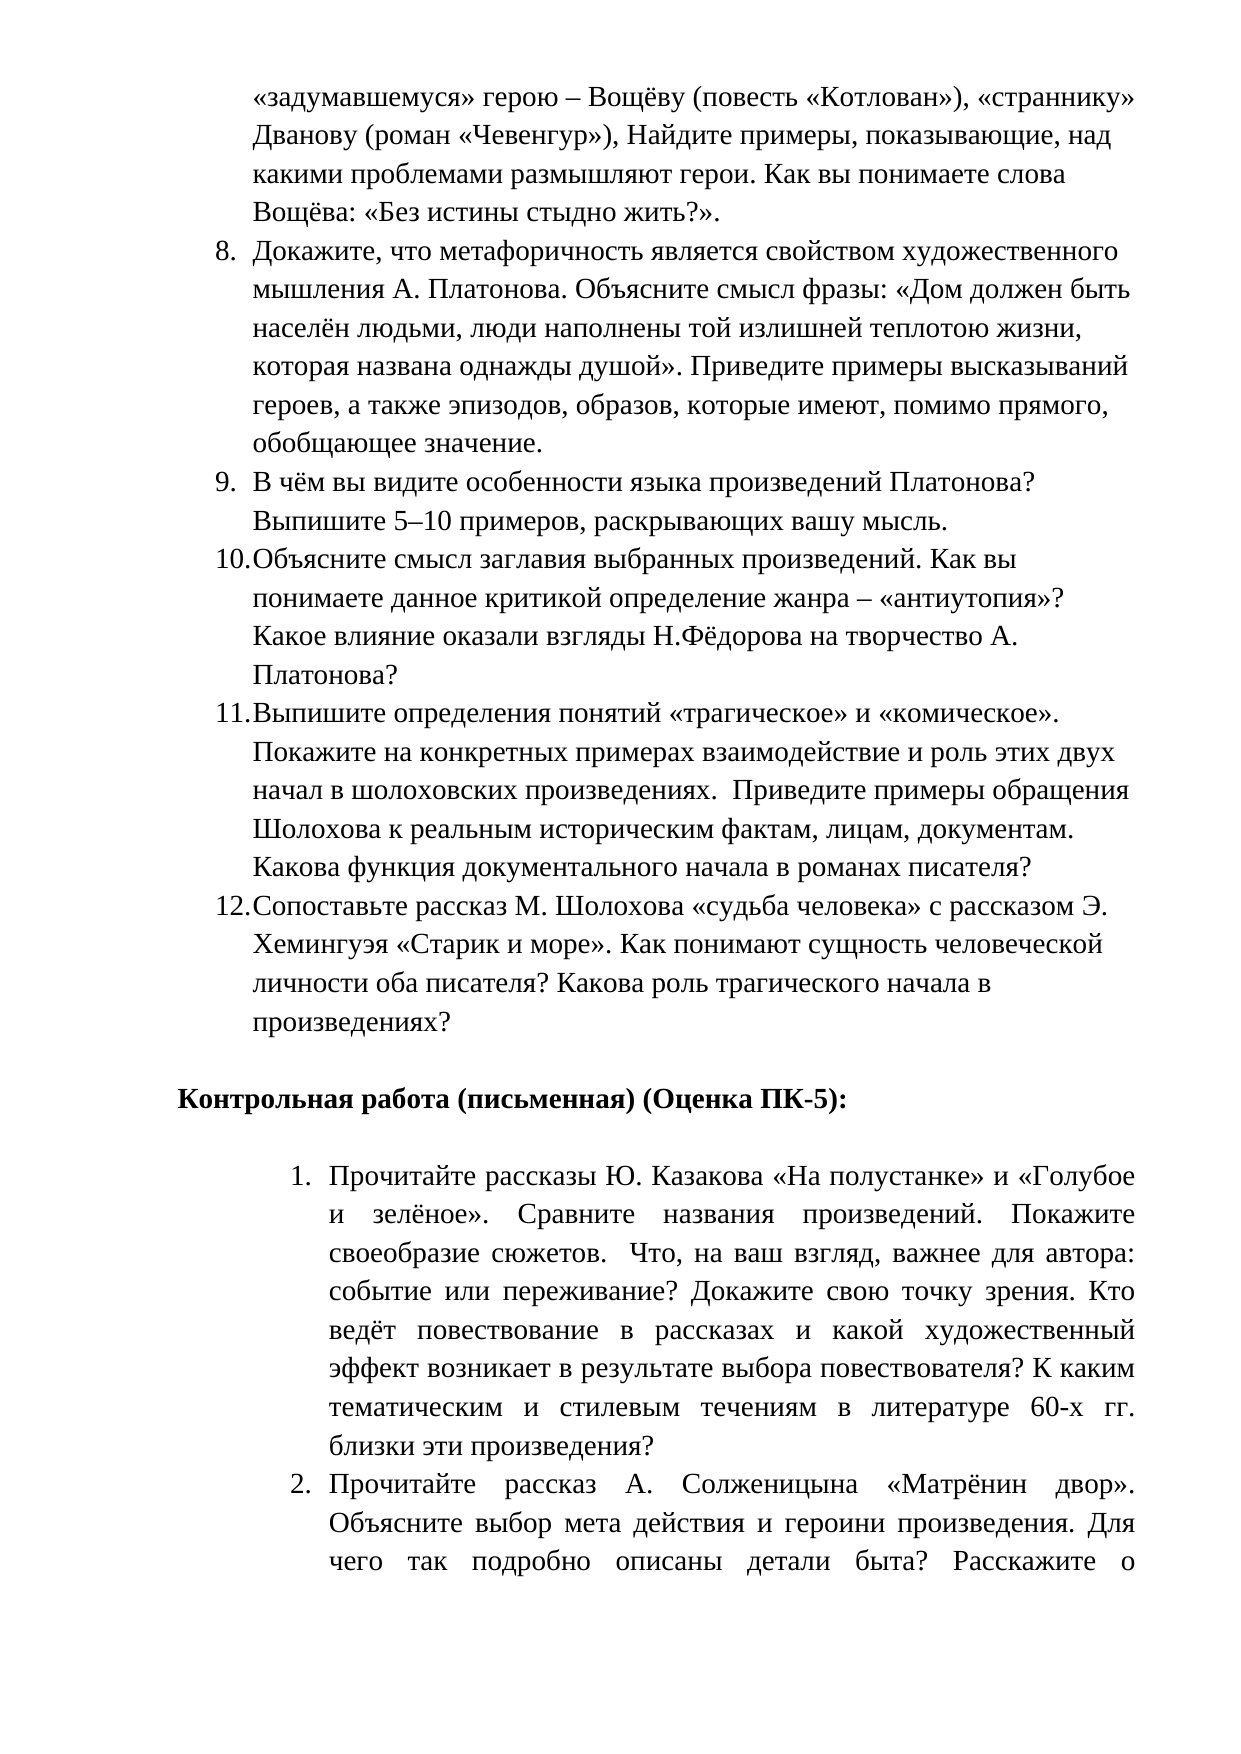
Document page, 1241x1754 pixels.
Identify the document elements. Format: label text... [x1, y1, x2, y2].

list Выпишите определения понятий «трагическое» и «комическое». Покажите на конкретных примерах взаимодействие и роль этих двух начал в шолоховских произведениях. Приведите примеры обращения Шолохова к реальным историческим фактам, лицам, документам. Какова функция документального начала в романах писателя? [215, 695, 1136, 883]
list В чём вы видите особенности языка произведений Платонова? Выпишите 5–10 примеров, раскрывающих вашу мысль. [215, 464, 1136, 536]
list Прочитайте рассказы Ю. Казакова «На полустанке» и «Голубое и зелёное». Сравните названия произведений. Покажите своеобразие сюжетов. Что, на ваш взгляд, важнее для автора: событие или переживание? Докажите свою точку зрения. Кто ведёт повествование в рассказах и какой художественный эффект возникает в результате выбора повествователя? К каким тематическим и стилевым течениям в литературе 60-х гг. близки эти произведения? [290, 1158, 1136, 1461]
list Сопоставьте рассказ М. Шолохова «судьба человека» с рассказом Э. Хемингуэя «Старик и море». Как понимают сущность человеческой личности оба писателя? Какова роль трагического начала в произведениях? [215, 888, 1136, 1037]
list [215, 79, 1136, 228]
list Докажите, что метафоричность является свойством художественного мышления А. Платонова. Объясните смысл фразы: «Дом должен быть населён людьми, люди наполнены той излишней теплотою жизни, которая названа однажды душой». Приведите примеры высказываний героев, а также эпизодов, образов, которые имеют, помимо прямого, обобщающее значение. [215, 233, 1136, 459]
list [290, 1466, 1136, 1577]
list Объясните смысл заглавия выбранных произведений. Как вы понимаете данное критикой определение жанра – «антиутопия»? Какое влияние оказали взгляды Н.Фёдорова на творчество А. Платонова? [215, 541, 1136, 690]
text Контрольная работа (письменная) (Оценка ПК-5): [177, 1081, 1136, 1114]
